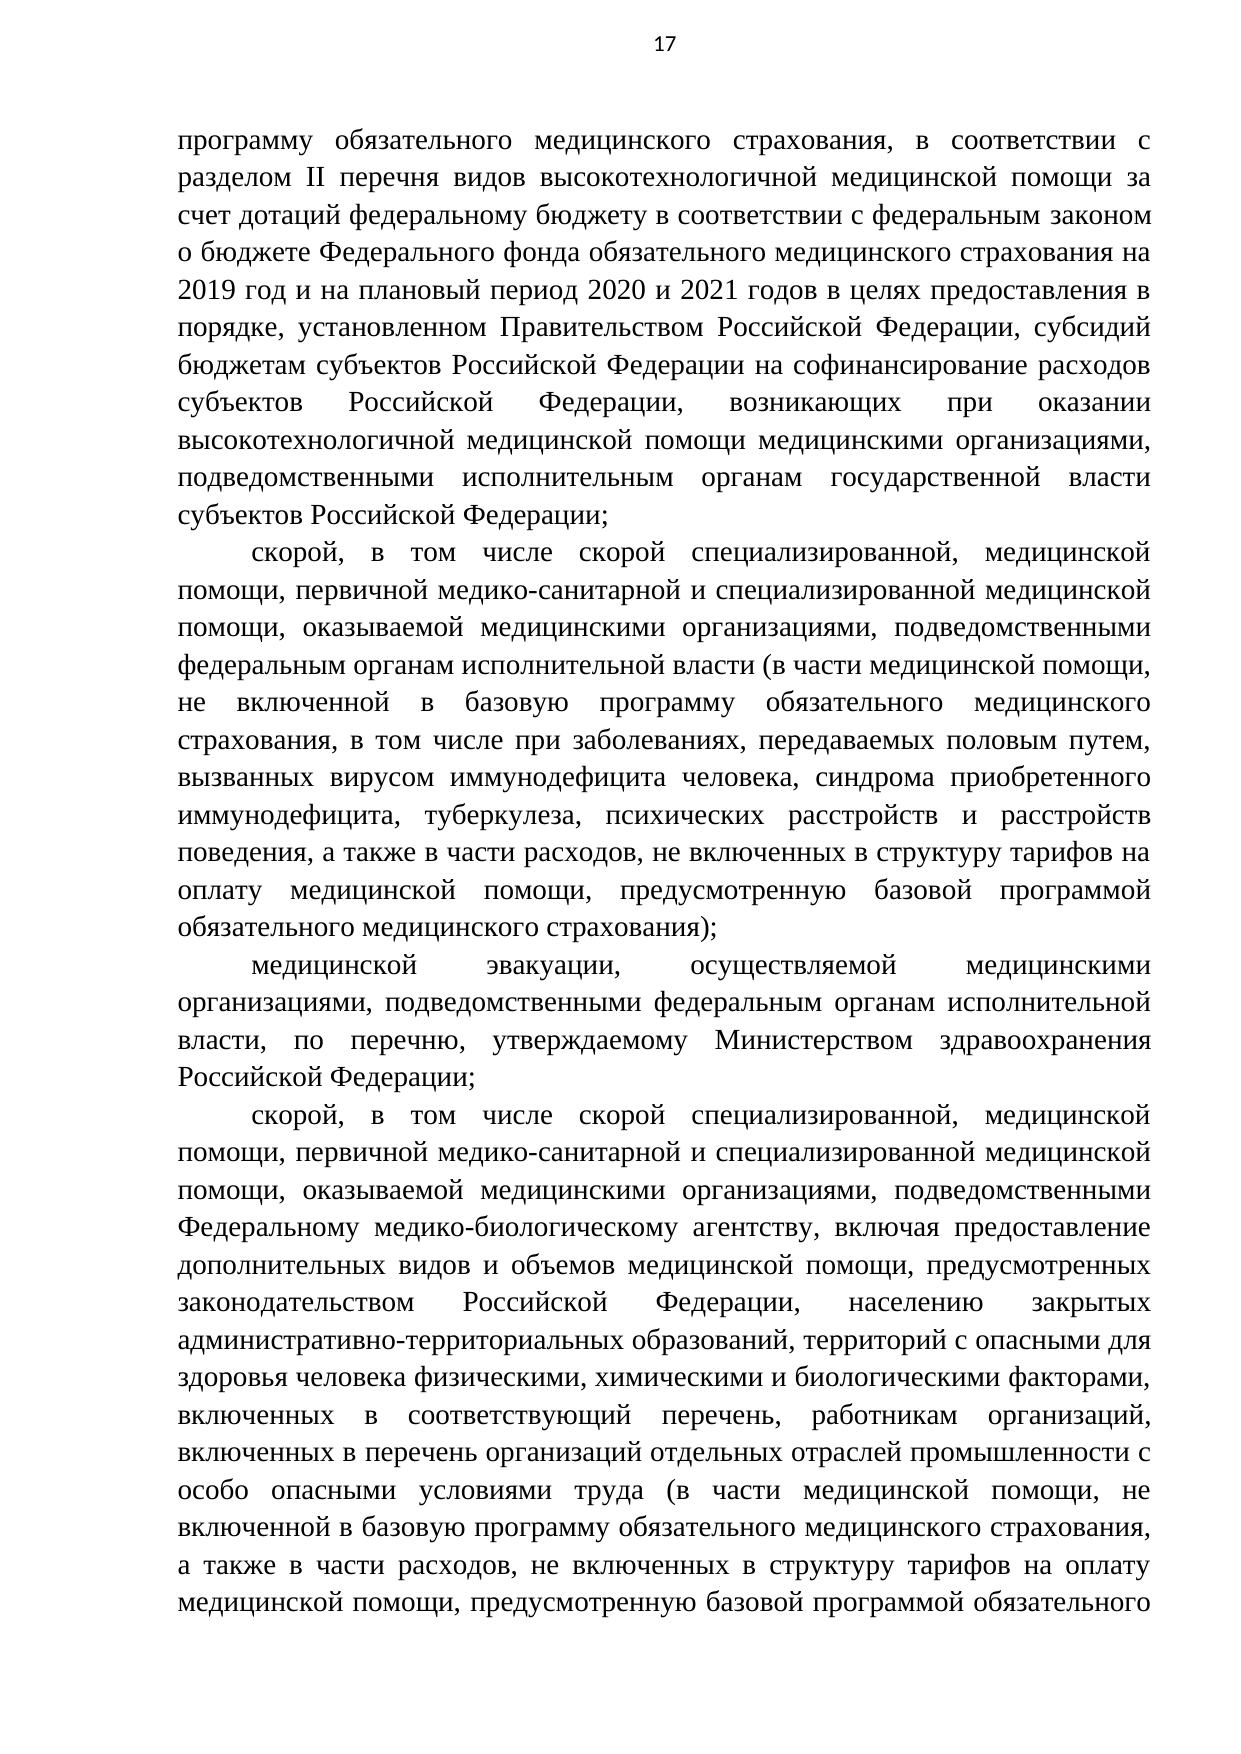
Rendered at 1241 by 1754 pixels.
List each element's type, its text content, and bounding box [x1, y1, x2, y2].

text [177, 118, 1152, 531]
text скорой, в том числе скорой специализированной, медицинской помощи, первичной медико-санитарной и специализированной медицинской помощи, оказываемой медицинскими организациями, подведомственными федеральным органам исполнительной власти (в части медицинской помощи, не включенной в базовую программу обязательного медицинского страхования, в том числе при заболеваниях, передаваемых половым путем, вызванных вирусом иммунодефицита человека, синдрома приобретенного иммунодефицита, туберкулеза, психических расстройств и расстройств поведения, а также в части расходов, не включенных в структуру тарифов на оплату медицинской помощи, предусмотренную базовой программой обязательного медицинского страхования); [177, 531, 1152, 943]
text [177, 1093, 1152, 1618]
text медицинской эвакуации, осуществляемой медицинскими организациями, подведомственными федеральным органам исполнительной власти, по перечню, утверждаемому Министерством здравоохранения Российской Федерации; [177, 943, 1152, 1093]
